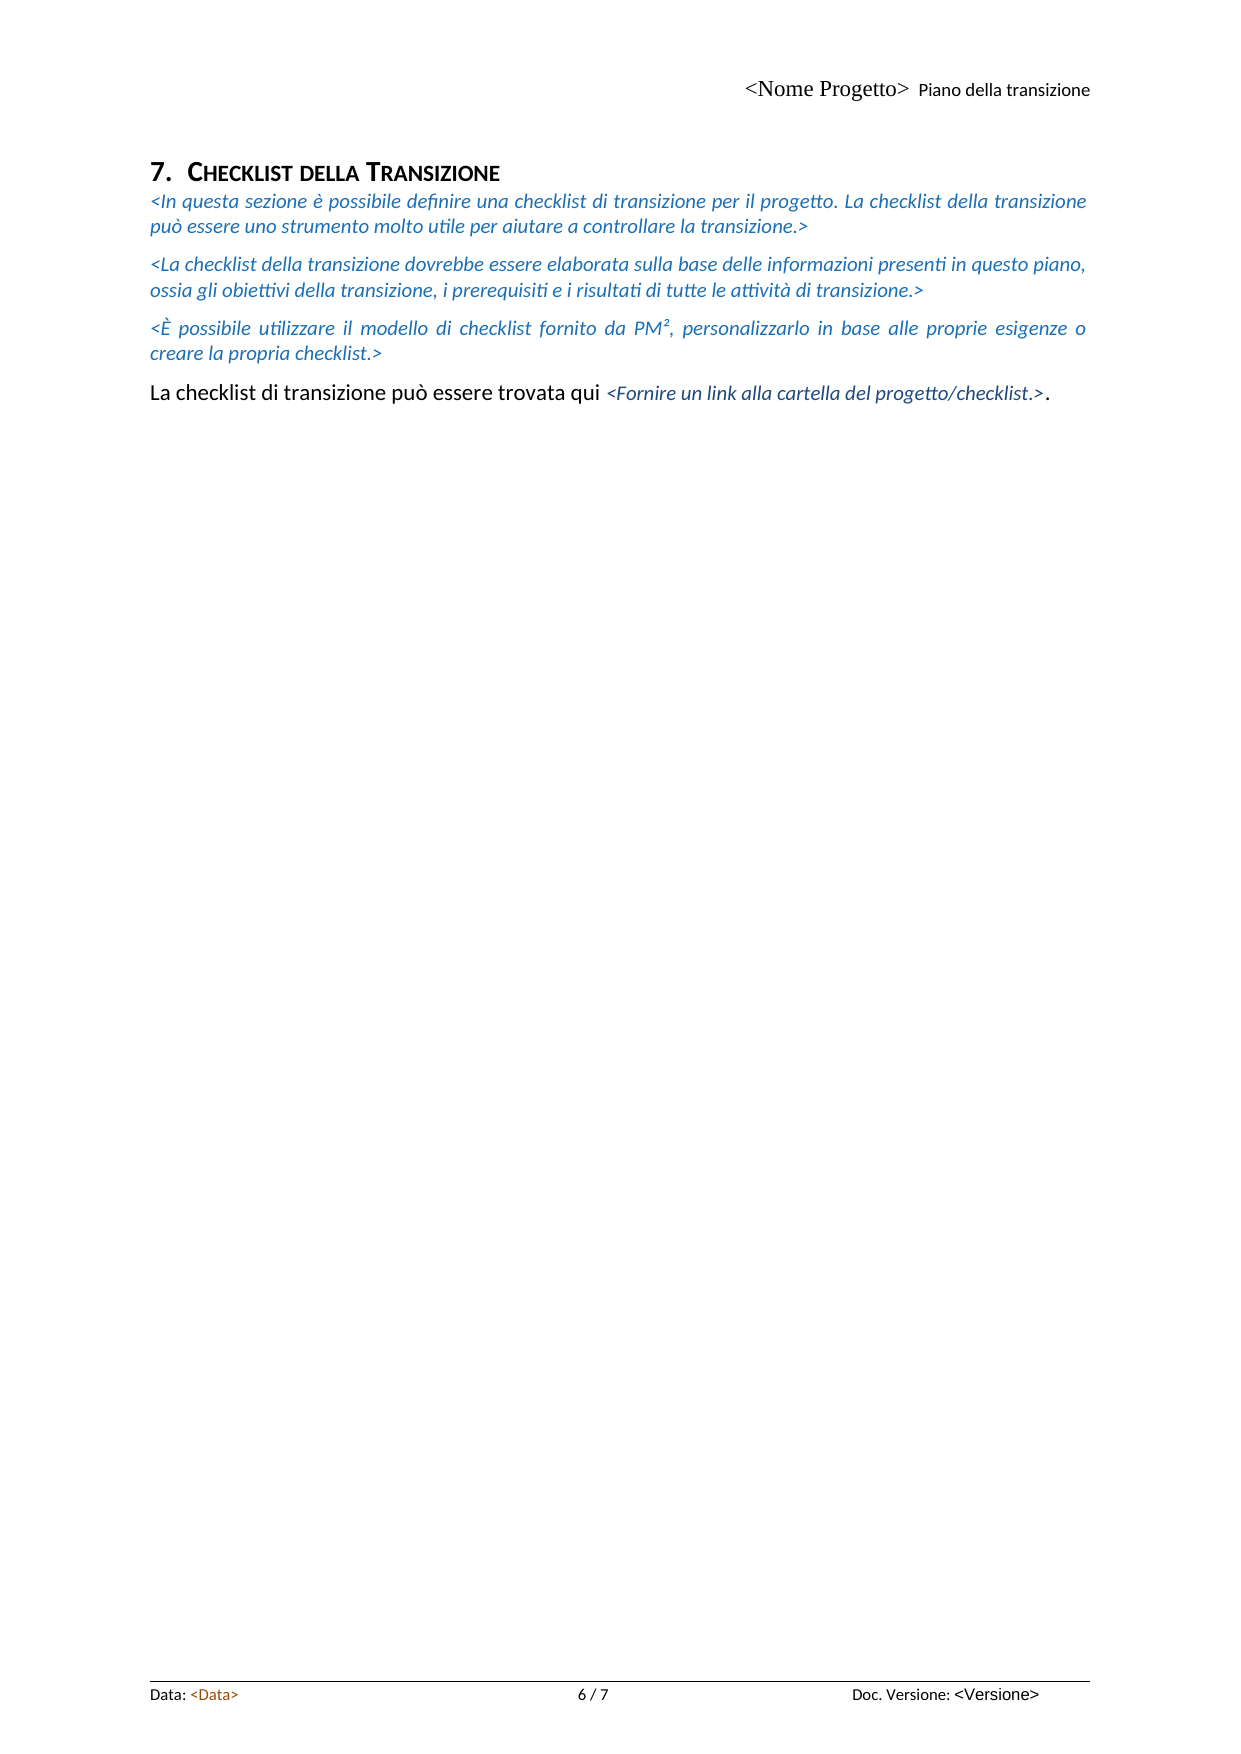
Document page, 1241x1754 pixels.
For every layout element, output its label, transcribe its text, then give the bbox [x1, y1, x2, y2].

text <La checklist della transizione dovrebbe essere elaborata sulla base delle informazioni presenti in questo piano, ossia gli obiettivi della transizione, i prerequisiti e i risultati di tutte le attività di transizione.> [150, 252, 1090, 302]
subtitle Checklist della Transizione [150, 153, 1090, 188]
text La checklist di transizione può essere trovata qui <Fornire un link alla cartella del progetto/checklist.>. [150, 378, 1090, 406]
text <È possibile utilizzare il modello di checklist fornito da PM², personalizzarlo in base alle proprie esigenze o creare la propria checklist.> [150, 315, 1090, 366]
text <In questa sezione è possibile definire una checklist di transizione per il progetto. La checklist della transizione può essere uno strumento molto utile per aiutare a controllare la transizione.> [150, 188, 1090, 239]
